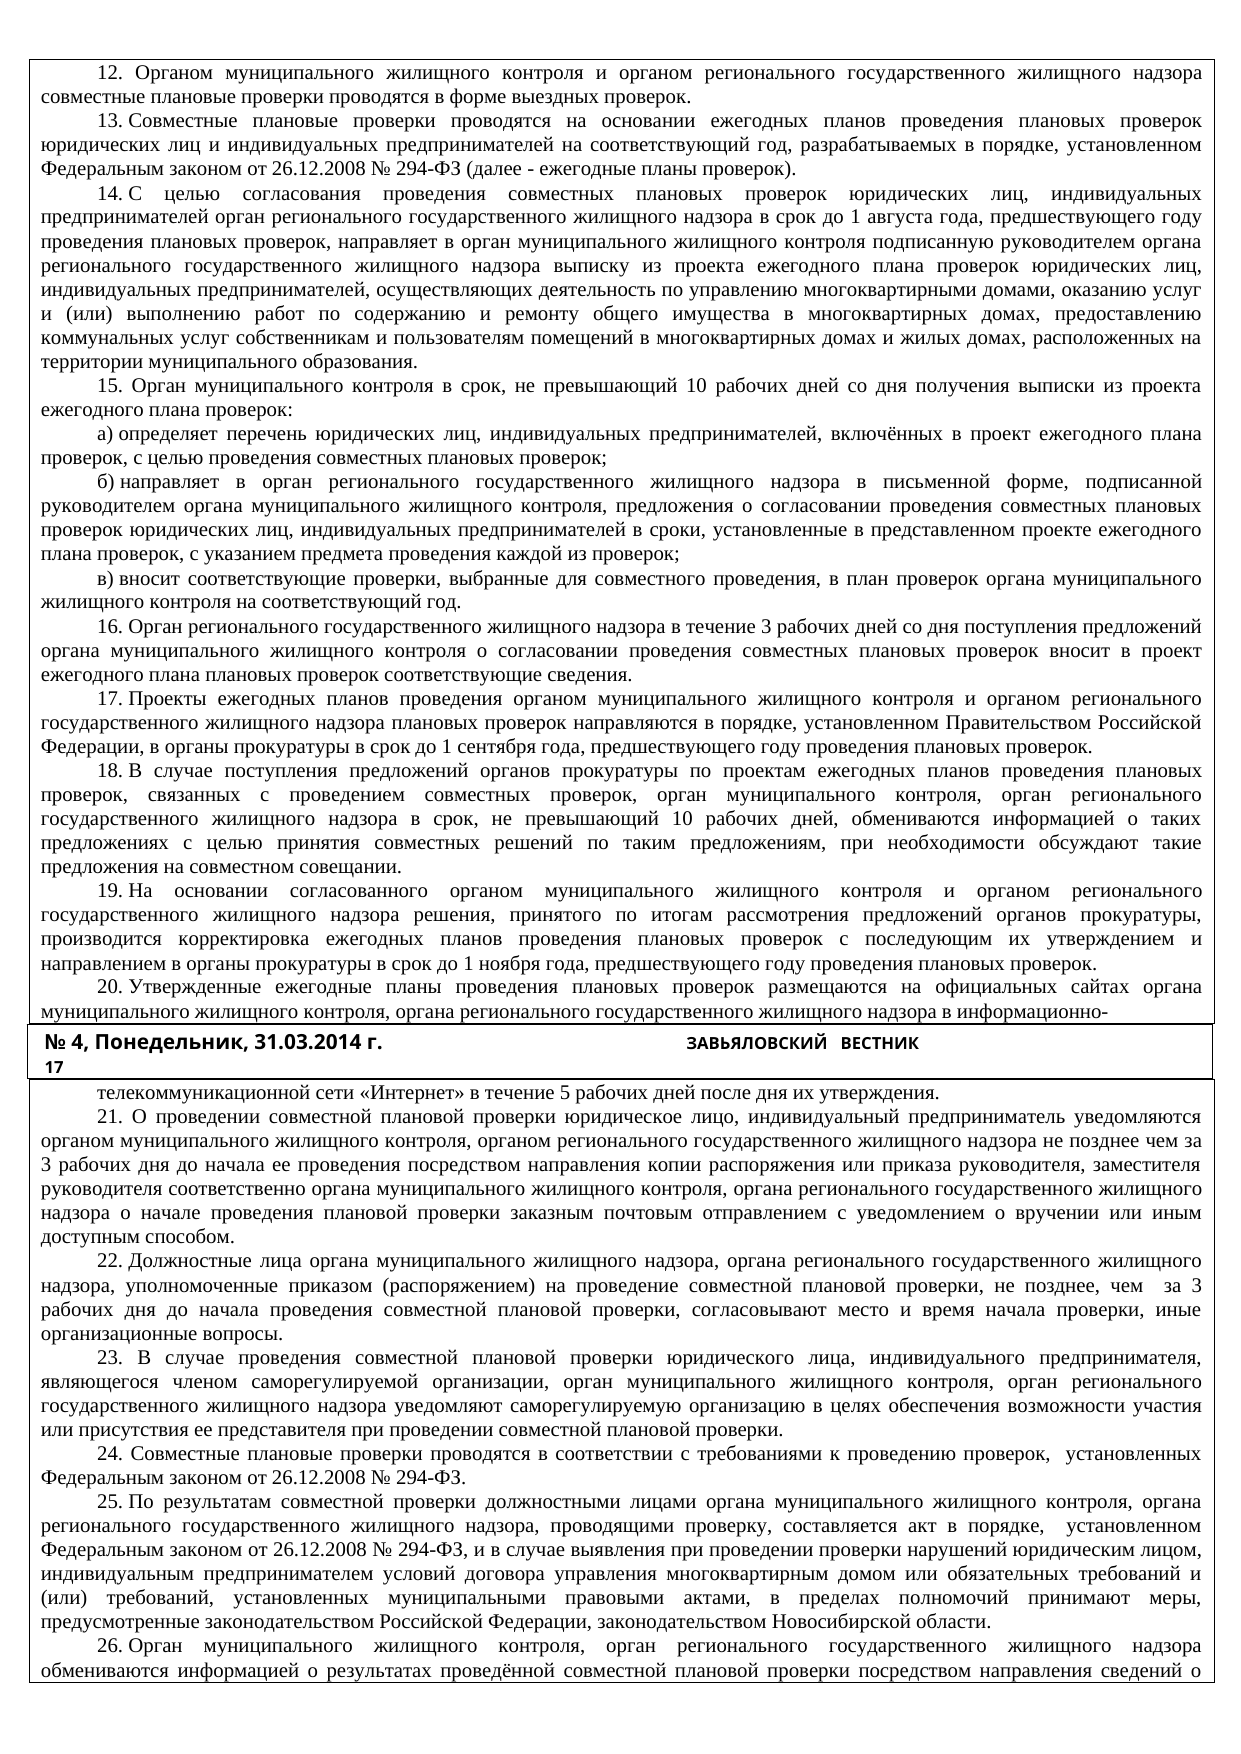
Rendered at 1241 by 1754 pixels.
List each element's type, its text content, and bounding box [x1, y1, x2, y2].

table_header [30, 60, 1214, 1023]
text № 4, Понедельник, 31.03.2014 г. ЗАВЬЯЛОВСКИЙ ВЕСТНИК 17 [28, 1025, 1212, 1078]
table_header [30, 1080, 1214, 1682]
